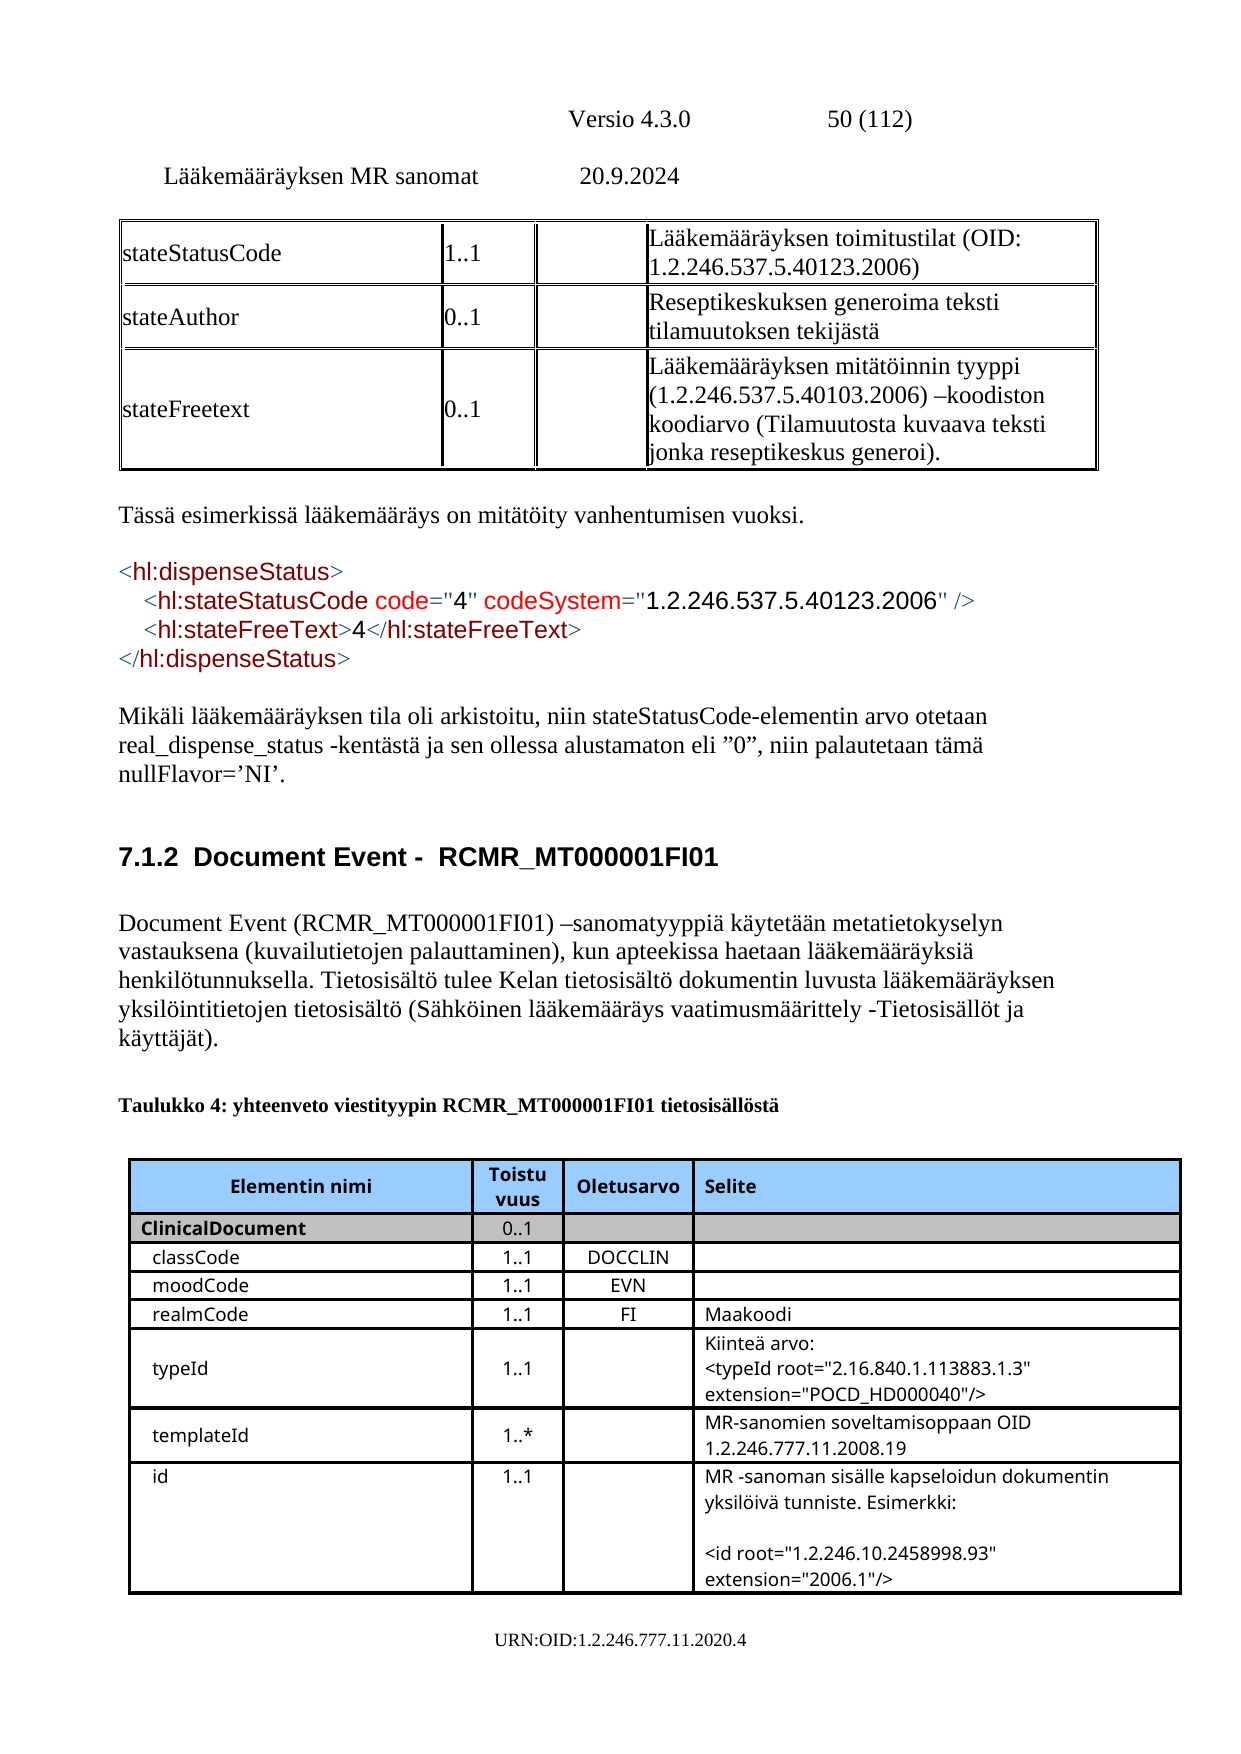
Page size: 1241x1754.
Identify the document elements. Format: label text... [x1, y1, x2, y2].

table_cell [565, 1330, 692, 1406]
table_header Toistuvuus [474, 1161, 562, 1212]
table_cell [695, 1215, 1179, 1241]
table_cell [565, 1464, 692, 1591]
table_cell 0..1 [442, 346, 536, 468]
table_cell [538, 286, 646, 346]
text Mikäli lääkemääräyksen tila oli arkistoitu, niin stateStatusCode-elementin arvo otetaan real_dispense_status -kentästä ja sen ollessa alustamaton eli ”0”, niin palautetaan tämä nullFlavor=’NI’. [118, 701, 1122, 788]
table_cell typeId [131, 1330, 471, 1406]
table_cell classCode [131, 1244, 471, 1269]
table_cell stateStatusCode [122, 222, 442, 283]
table_cell [565, 1410, 692, 1461]
table_header Elementin nimi [131, 1161, 471, 1212]
text Document Event (RCMR_MT000001FI01) –sanomatyyppiä käytetään metatietokyselyn vastauksena (kuvailutietojen palauttaminen), kun apteekissa haetaan lääkemääräyksiä henkilötunnuksella. Tietosisältö tulee Kelan tietosisältö dokumentin luvusta lääkemääräyksen yksilöintitietojen tietosisältö (Sähköinen lääkemääräys vaatimusmäärittely -Tietosisällöt ja käyttäjät). [118, 908, 1122, 1051]
table_cell stateFreetext [122, 346, 442, 468]
table_cell [695, 1273, 1179, 1298]
table_cell Lääkemääräyksen mitätöinnin tyyppi (1.2.246.537.5.40103.2006) –koodiston koodiarvo (Tilamuutosta kuvaava teksti jonka reseptikeskus generoi). [647, 346, 1096, 468]
table_cell moodCode [131, 1273, 471, 1298]
table_cell Lääkemääräyksen toimitustilat (OID: 1.2.246.537.5.40123.2006) [647, 222, 1095, 283]
table_cell FI [565, 1301, 692, 1327]
table_cell stateAuthor [120, 283, 442, 346]
table_cell 1..1 [474, 1330, 562, 1406]
table_cell [565, 1215, 692, 1241]
table_cell id [131, 1464, 471, 1591]
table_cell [695, 1464, 1179, 1591]
subtitle Document Event - RCMR_MT000001FI01 [118, 841, 1122, 873]
table_cell EVN [565, 1273, 692, 1298]
table_cell 1..1 [474, 1273, 562, 1298]
table_cell 1..1 [474, 1301, 562, 1327]
table_header Selite [695, 1161, 1179, 1212]
table_cell Reseptikeskuksen generoima teksti tilamuutoksen tekijästä [647, 283, 1097, 346]
table_cell 1..1 [474, 1244, 562, 1269]
table_cell 1..1 [442, 220, 536, 283]
table_cell 1..* [474, 1410, 562, 1461]
text Tässä esimerkissä lääkemääräys on mitätöity vanhentumisen vuoksi. <hl:dispenseStatus> <hl:stateStatusCode code="4" codeSystem="1.2.246.537.5.40123.2006" /> <hl:stateFreeText>4</hl:stateFreeText> </hl:dispenseStatus> [118, 471, 1122, 673]
table_cell templateId [131, 1410, 471, 1461]
table_cell DOCCLIN [565, 1244, 692, 1269]
table_header Oletusarvo [565, 1161, 692, 1212]
table_cell Maakoodi [695, 1301, 1179, 1327]
table_cell [536, 350, 647, 468]
table_cell MR-sanomien soveltamisoppaan OID 1.2.246.777.11.2008.19 [695, 1410, 1179, 1461]
table_cell 1..1 [474, 1464, 562, 1591]
table_cell ClinicalDocument [131, 1215, 471, 1241]
table_cell 0..1 [444, 286, 534, 346]
table_cell [536, 220, 647, 283]
table_cell realmCode [131, 1301, 471, 1327]
table_cell Kiinteä arvo: <typeId root="2.16.840.1.113883.1.3" extension="POCD_HD000040"/> [695, 1330, 1179, 1406]
table_cell [695, 1244, 1179, 1269]
table_cell 0..1 [474, 1215, 562, 1241]
